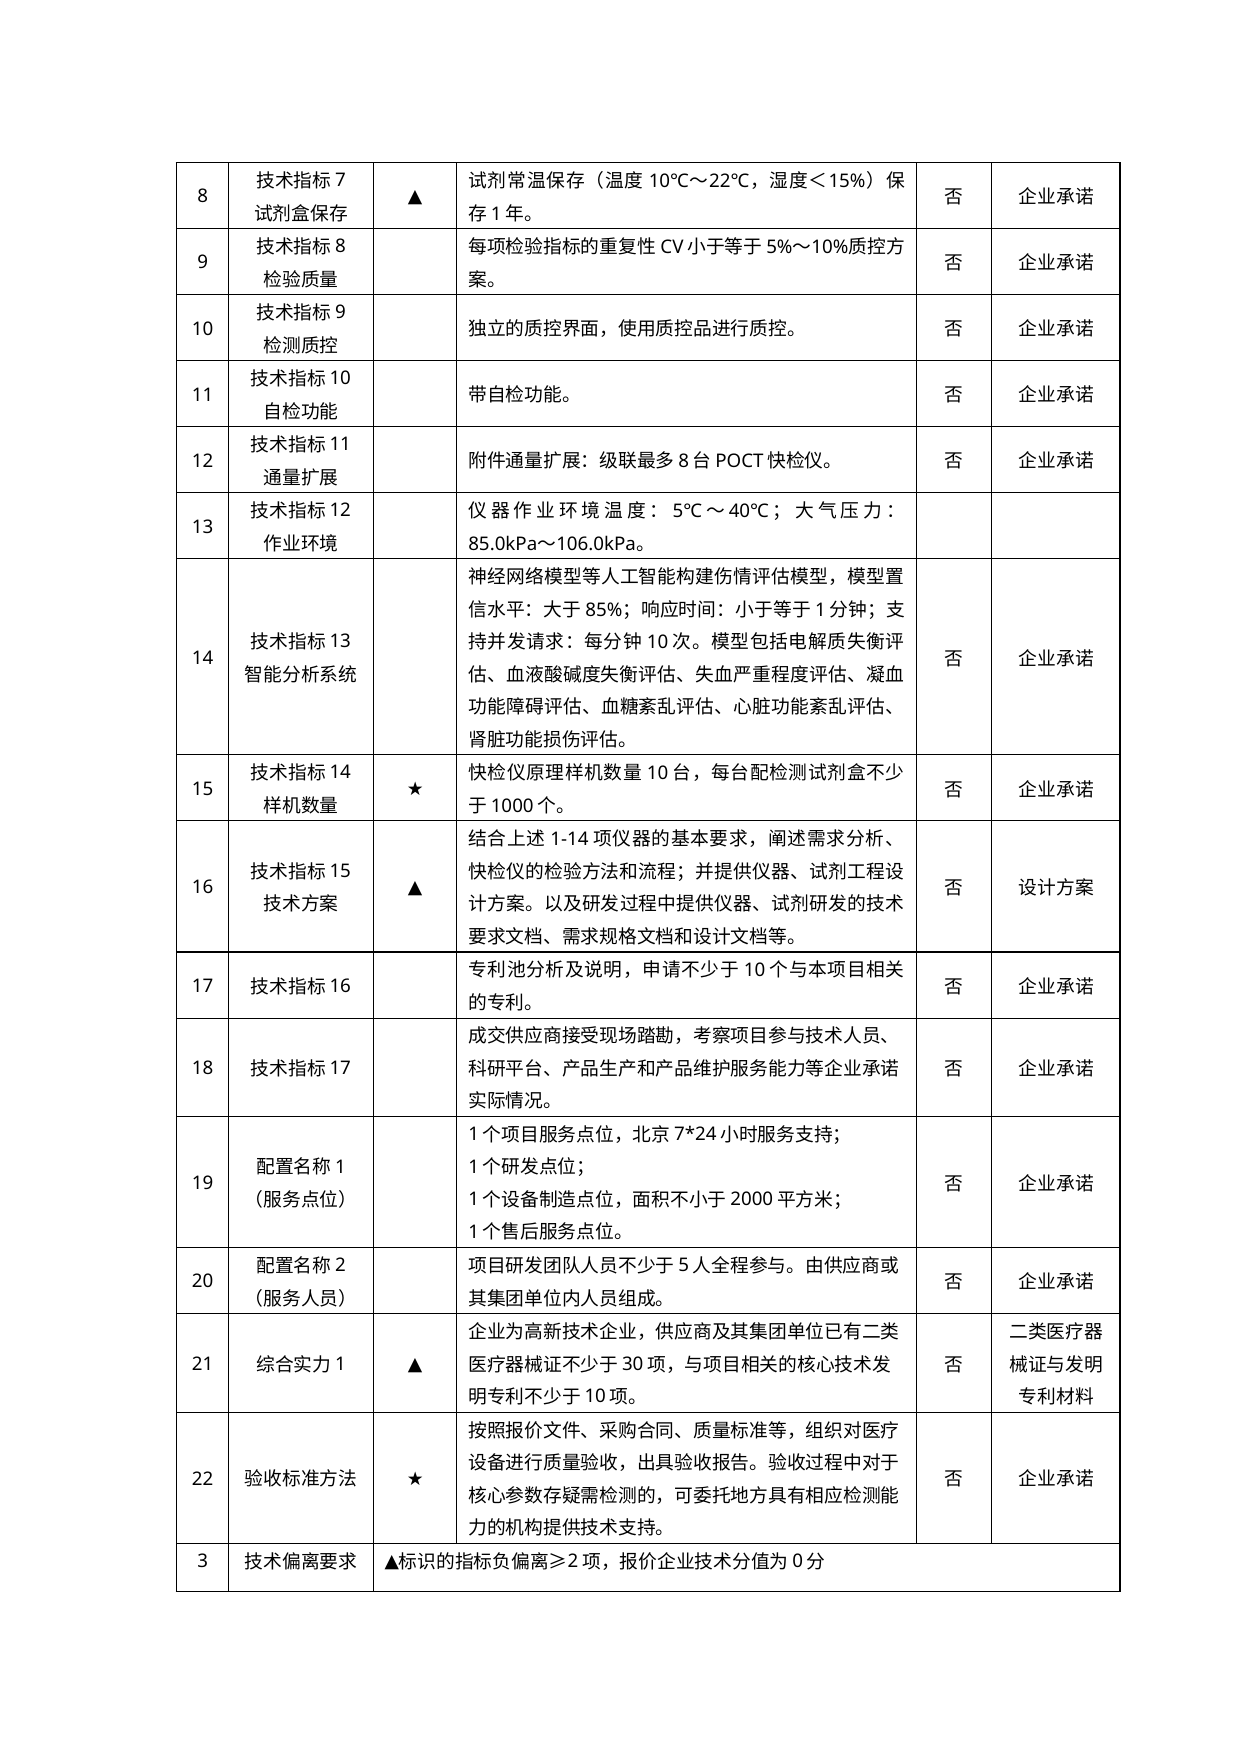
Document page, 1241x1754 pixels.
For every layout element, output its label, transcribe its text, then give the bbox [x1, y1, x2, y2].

table_cell 15 [177, 755, 228, 820]
table_cell 独立的质控界面，使用质控品进行质控。 [457, 295, 916, 360]
table_cell [374, 361, 456, 426]
table_cell [374, 493, 456, 558]
table_cell 企业承诺 [992, 427, 1119, 492]
table_cell 验收标准方法 [229, 1413, 373, 1543]
table_cell 技术指标7 试剂盒保存 [229, 163, 373, 228]
table_cell 企业承诺 [992, 1019, 1119, 1116]
table_cell 配置名称2 （服务人员） [229, 1248, 373, 1313]
table_cell 否 [917, 821, 991, 951]
table_cell ▲ [374, 1314, 456, 1412]
table_cell ▲ [374, 163, 456, 228]
table_cell [374, 229, 456, 294]
table_cell 否 [917, 361, 991, 426]
table_cell 快检仪原理样机数量10台，每台配检测试剂盒不少于1000个。 [457, 755, 916, 820]
table_cell 每项检验指标的重复性CV小于等于5%～10%质控方案。 [457, 229, 916, 294]
table_cell 带自检功能。 [457, 361, 916, 426]
table_cell 18 [177, 1019, 228, 1116]
table_cell ★ [374, 755, 456, 820]
table_cell 技术指标8 检验质量 [229, 229, 373, 294]
table_cell 12 [177, 427, 228, 492]
table_cell 否 [917, 1248, 991, 1313]
table_cell 技术指标14 样机数量 [229, 755, 373, 820]
table_cell 配置名称1 （服务点位） [229, 1117, 373, 1247]
table_cell 仪器作业环境温度：5℃～40℃；大气压力：85.0kPa～106.0kPa。 [457, 493, 916, 558]
table_cell [374, 427, 456, 492]
table_cell 1个项目服务点位，北京7*24小时服务支持； 1个研发点位； 1个设备制造点位，面积不小于2000平方米； 1个售后服务点位。 [457, 1117, 916, 1247]
table_cell 9 [177, 229, 228, 294]
table_cell 22 [177, 1413, 228, 1543]
table_cell 附件通量扩展：级联最多8台POCT快检仪。 [457, 427, 916, 492]
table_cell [374, 1544, 1119, 1591]
table_cell 企业承诺 [992, 755, 1119, 820]
table_cell 否 [917, 1413, 991, 1543]
table_cell 否 [917, 427, 991, 492]
table_cell 否 [917, 953, 991, 1017]
table_cell [374, 295, 456, 360]
table_cell 企业承诺 [992, 559, 1119, 754]
table_cell 试剂常温保存（温度10℃～22℃，湿度＜15%）保存1年。 [457, 163, 916, 228]
table_cell 技术指标9 检测质控 [229, 295, 373, 360]
table_cell 企业为高新技术企业，供应商及其集团单位已有二类医疗器械证不少于30项，与项目相关的核心技术发明专利不少于10项。 [457, 1314, 916, 1412]
table_cell 企业承诺 [992, 1413, 1119, 1543]
table_cell 设计方案 [992, 821, 1119, 951]
table_cell 神经网络模型等人工智能构建伤情评估模型，模型置信水平：大于85%；响应时间：小于等于1分钟；支持并发请求：每分钟10次。模型包括电解质失衡评估、血液酸碱度失衡评估、失血严重程度评估、凝血功能障碍评估、血糖紊乱评估、心脏功能紊乱评估、肾脏功能损伤评估。 [457, 559, 916, 754]
table_cell 技术指标11 通量扩展 [229, 427, 373, 492]
table_cell 二类医疗器械证与发明专利材料 [992, 1314, 1119, 1412]
table_cell 项目研发团队人员不少于5人全程参与。由供应商或其集团单位内人员组成。 [457, 1248, 916, 1313]
table_cell ★ [374, 1413, 456, 1543]
table_cell 19 [177, 1117, 228, 1247]
table_cell 否 [917, 1314, 991, 1412]
table_cell 企业承诺 [992, 953, 1119, 1017]
table_cell 8 [177, 163, 228, 228]
table_cell 综合实力1 [229, 1314, 373, 1412]
table_cell 13 [177, 493, 228, 558]
table_cell 16 [177, 821, 228, 951]
table_cell [374, 559, 456, 754]
table_cell ▲ [374, 821, 456, 951]
table_cell 21 [177, 1314, 228, 1412]
table_cell [992, 493, 1119, 558]
table_cell 按照报价文件、采购合同、质量标准等，组织对医疗设备进行质量验收，出具验收报告。验收过程中对于核心参数存疑需检测的，可委托地方具有相应检测能力的机构提供技术支持。 [457, 1413, 916, 1543]
table_cell 11 [177, 361, 228, 426]
table_cell [374, 1019, 456, 1116]
table_cell 企业承诺 [992, 229, 1119, 294]
table_cell 否 [917, 229, 991, 294]
table_cell 成交供应商接受现场踏勘，考察项目参与技术人员、科研平台、产品生产和产品维护服务能力等企业承诺实际情况。 [457, 1019, 916, 1116]
table_cell [374, 1117, 456, 1247]
table_cell 20 [177, 1248, 228, 1313]
table_cell 技术指标12 作业环境 [229, 493, 373, 558]
table_cell [374, 953, 456, 1017]
table_cell 14 [177, 559, 228, 754]
table_cell 技术指标16 [229, 953, 373, 1017]
table_cell 专利池分析及说明，申请不少于10个与本项目相关的专利。 [457, 953, 916, 1017]
table_cell 3 [177, 1544, 228, 1591]
table_cell 企业承诺 [992, 1117, 1119, 1247]
table_cell 企业承诺 [992, 1248, 1119, 1313]
table_cell [374, 1248, 456, 1313]
table_cell 技术指标10 自检功能 [229, 361, 373, 426]
table_cell 10 [177, 295, 228, 360]
table_cell 否 [917, 163, 991, 228]
table_cell 否 [917, 1117, 991, 1247]
table_cell 否 [917, 755, 991, 820]
table_cell 否 [917, 1019, 991, 1116]
table_cell [917, 493, 991, 558]
table_cell 结合上述1-14项仪器的基本要求，阐述需求分析、快检仪的检验方法和流程；并提供仪器、试剂工程设计方案。以及研发过程中提供仪器、试剂研发的技术要求文档、需求规格文档和设计文档等。 [457, 821, 916, 951]
table_cell 技术偏离要求 [229, 1544, 373, 1591]
table_cell 企业承诺 [992, 361, 1119, 426]
table_cell 否 [917, 559, 991, 754]
table_cell 技术指标17 [229, 1019, 373, 1116]
table_cell 技术指标13 智能分析系统 [229, 559, 373, 754]
table_cell 17 [177, 953, 228, 1017]
table_cell 企业承诺 [992, 295, 1119, 360]
table_cell 技术指标15 技术方案 [229, 821, 373, 951]
table_cell 企业承诺 [992, 163, 1119, 228]
table_cell 否 [917, 295, 991, 360]
